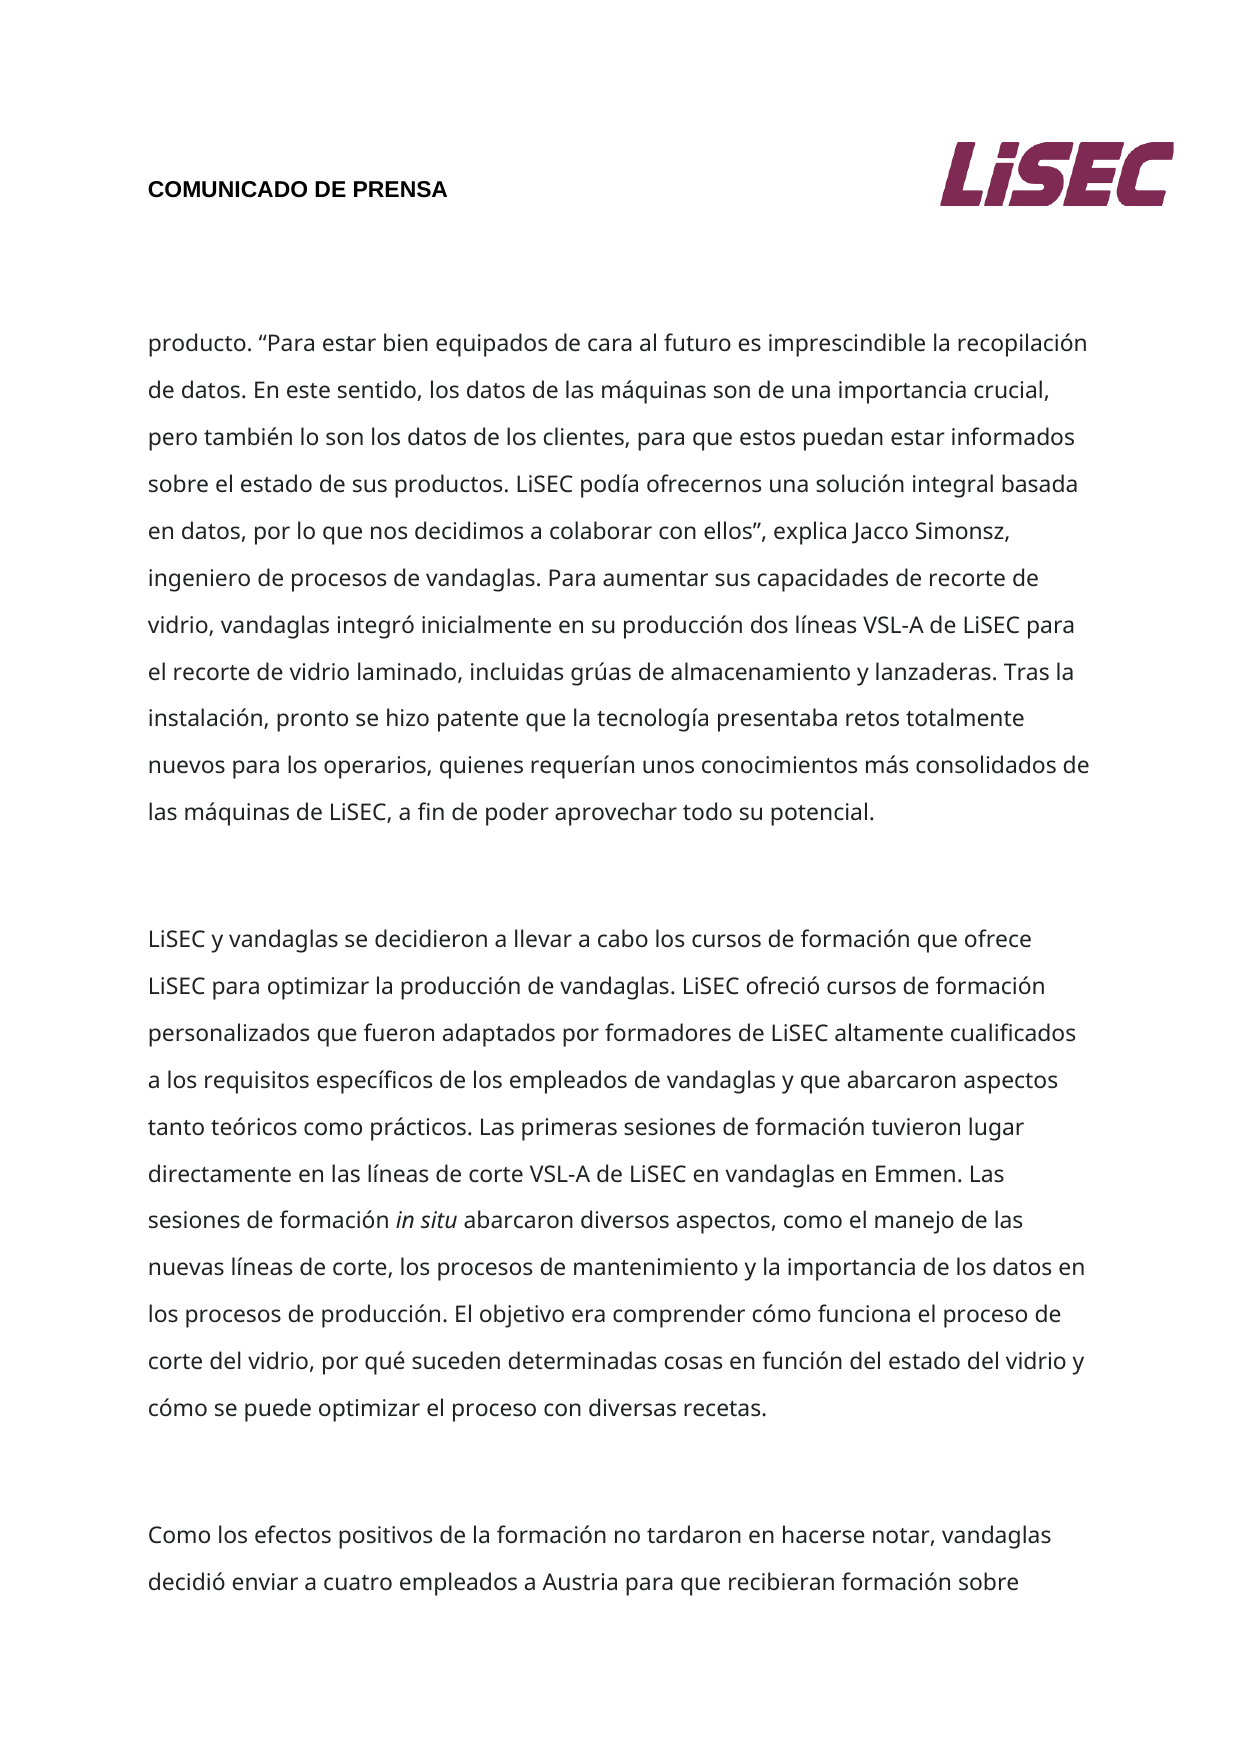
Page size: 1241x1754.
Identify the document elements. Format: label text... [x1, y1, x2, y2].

picture [939, 142, 1173, 205]
text LiSEC y vandaglas se decidieron a llevar a cabo los cursos de formación que ofrece LiSEC para optimizar la producción de vandaglas. LiSEC ofreció cursos de formación personalizados que fueron adaptados por formadores de LiSEC altamente cualificados a los requisitos específicos de los empleados de vandaglas y que abarcaron aspectos tanto teóricos como prácticos. Las primeras sesiones de formación tuvieron lugar directamente en las líneas de corte VSL-A de LiSEC en vandaglas en Emmen. Las sesiones de formación in situ abarcaron diversos aspectos, como el manejo de las nuevas líneas de corte, los procesos de mantenimiento y la importancia de los datos en los procesos de producción. El objetivo era comprender cómo funciona el proceso de corte del vidrio, por qué suceden determinadas cosas en función del estado del vidrio y cómo se puede optimizar el proceso con diversas recetas. [148, 923, 1093, 1423]
